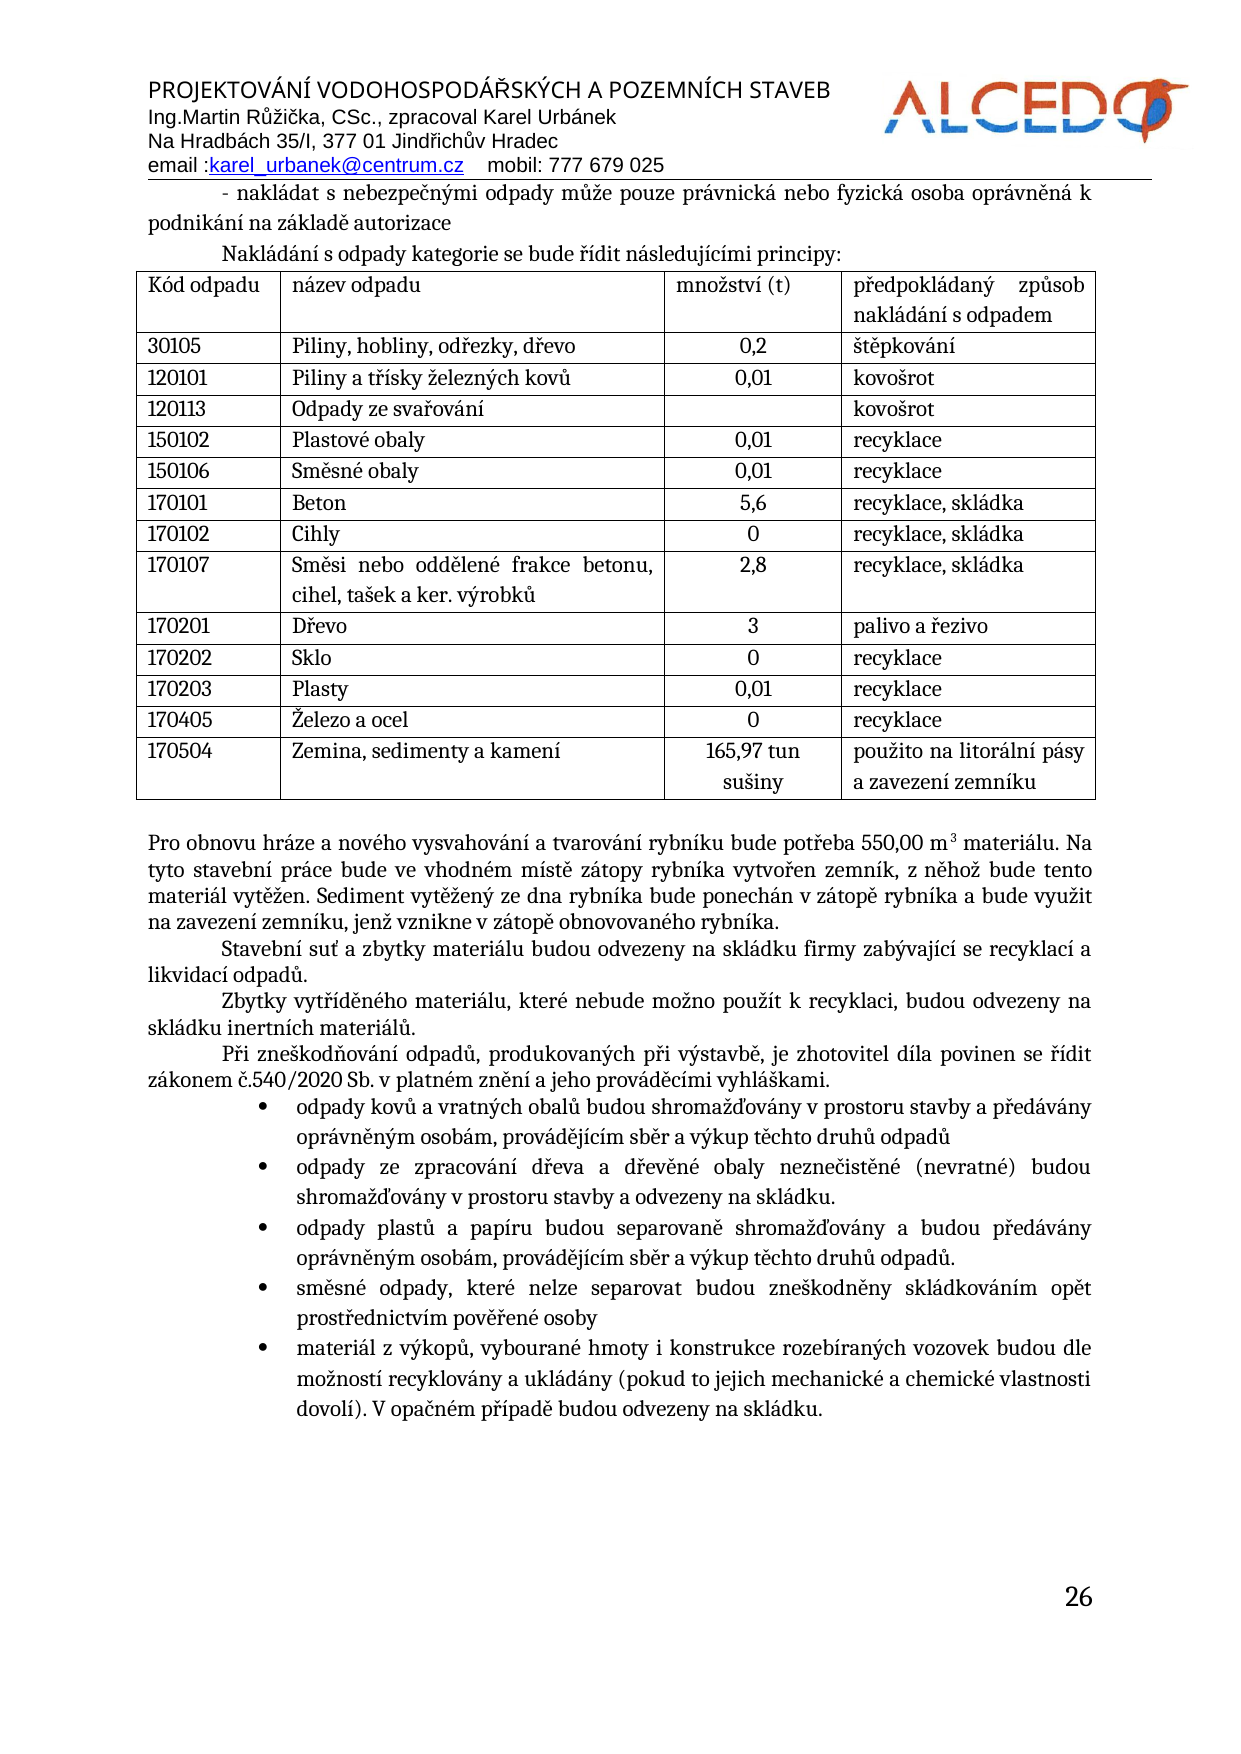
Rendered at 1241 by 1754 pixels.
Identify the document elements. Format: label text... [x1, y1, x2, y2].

table_cell recyklace [842, 676, 1095, 706]
table_cell 30105 [137, 333, 280, 363]
list směsné odpady, které nelze separovat budou zneškodněny skládkováním opět prostřednictvím pověřené osoby [259, 1275, 1092, 1331]
table_cell 0,01 [665, 458, 841, 488]
table_cell Železo a ocel [281, 707, 664, 737]
table_cell recyklace, skládka [842, 489, 1095, 519]
table_cell 170201 [137, 613, 280, 643]
table_cell 3 [665, 613, 841, 643]
table_cell recyklace [842, 458, 1095, 488]
table_cell 150106 [137, 458, 280, 488]
table_cell 120113 [137, 396, 280, 426]
table_cell 170101 [137, 489, 280, 519]
table_cell 0,01 [665, 676, 841, 706]
table_header název odpadu [281, 272, 664, 332]
text Nakládání s odpady kategorie se bude řídit následujícími principy: [148, 240, 1092, 267]
table_cell Odpady ze svařování [281, 396, 664, 426]
table_cell 0,01 [665, 364, 841, 394]
table_cell 165,97 tun sušiny [665, 738, 841, 799]
table_cell Piliny a třísky železných kovů [281, 364, 664, 394]
table_cell palivo a řezivo [842, 613, 1095, 643]
table_cell 170504 [137, 738, 280, 799]
table_header předpokládaný způsob nakládání s odpadem [842, 272, 1095, 332]
list odpady plastů a papíru budou separovaně shromažďovány a budou předávány oprávněným osobám, provádějícím sběr a výkup těchto druhů odpadů. [259, 1214, 1092, 1271]
table_cell kovošrot [842, 364, 1095, 394]
table_cell 0 [665, 707, 841, 737]
table_cell Dřevo [281, 613, 664, 643]
text Stavební suť a zbytky materiálu budou odvezeny na skládku firmy zabývající se recyklací a likvidací odpadů. [148, 935, 1092, 988]
table_header Kód odpadu [137, 272, 280, 332]
table_cell Směsné obaly [281, 458, 664, 488]
table_cell Plastové obaly [281, 427, 664, 457]
table_cell 120101 [137, 364, 280, 394]
table_cell kovošrot [842, 396, 1095, 426]
table_cell recyklace, skládka [842, 521, 1095, 551]
table_cell recyklace, skládka [842, 552, 1095, 612]
table_cell použito na litorální pásy a zavezení zemníku [842, 738, 1095, 799]
text Pro obnovu hráze a nového vysvahování a tvarování rybníku bude potřeba 550,00 m3 materiálu. Na tyto stavební práce bude ve vhodném místě zátopy rybníka vytvořen zemník, z něhož bude tento materiál vytěžen. Sediment vytěžený ze dna rybníka bude ponechán v zátopě rybníka a bude využit na zavezení zemníku, jenž vznikne v zátopě obnovovaného rybníka. [148, 830, 1092, 935]
table_cell 0 [665, 521, 841, 551]
text Při zneškodňování odpadů, produkovaných při výstavbě, je zhotovitel díla povinen se řídit zákonem č.540/2020 Sb. v platném znění a jeho prováděcími vyhláškami. [148, 1041, 1092, 1093]
table_cell Sklo [281, 645, 664, 675]
picture [880, 72, 1195, 150]
table_cell Beton [281, 489, 664, 519]
table_cell 5,6 [665, 489, 841, 519]
table_cell recyklace [842, 707, 1095, 737]
table_cell [665, 396, 841, 426]
table_cell 0,2 [665, 333, 841, 363]
table_cell recyklace [842, 645, 1095, 675]
table_cell 2,8 [665, 552, 841, 612]
table_cell 170102 [137, 521, 280, 551]
table_cell 150102 [137, 427, 280, 457]
table_cell Zemina, sedimenty a kamení [281, 738, 664, 799]
list materiál z výkopů, vybourané hmoty i konstrukce rozebíraných vozovek budou dle možností recyklovány a ukládány (pokud to jejich mechanické a chemické vlastnosti dovolí). V opačném případě budou odvezeny na skládku. [259, 1335, 1092, 1422]
table_cell Cihly [281, 521, 664, 551]
text Zbytky vytříděného materiálu, které nebude možno použít k recyklaci, budou odvezeny na skládku inertních materiálů. [148, 988, 1092, 1041]
table_cell Plasty [281, 676, 664, 706]
text - nakládat s nebezpečnými odpady může pouze právnická nebo fyzická osoba oprávněná k podnikání na základě autorizace [148, 180, 1092, 237]
list odpady ze zpracování dřeva a dřevěné obaly neznečistěné (nevratné) budou shromažďovány v prostoru stavby a odvezeny na skládku. [259, 1154, 1092, 1211]
table_cell 170202 [137, 645, 280, 675]
table_cell 170405 [137, 707, 280, 737]
table_cell 0 [665, 645, 841, 675]
list odpady kovů a vratných obalů budou shromažďovány v prostoru stavby a předávány oprávněným osobám, provádějícím sběr a výkup těchto druhů odpadů [259, 1093, 1092, 1150]
table_cell 170203 [137, 676, 280, 706]
table_cell recyklace [842, 427, 1095, 457]
table_cell štěpkování [842, 333, 1095, 363]
table_cell Piliny, hobliny, odřezky, dřevo [281, 333, 664, 363]
table_cell Směsi nebo oddělené frakce betonu, cihel, tašek a ker. výrobků [281, 552, 664, 612]
table_cell 170107 [137, 552, 280, 612]
table_cell 0,01 [665, 427, 841, 457]
table_header množství (t) [665, 272, 841, 332]
